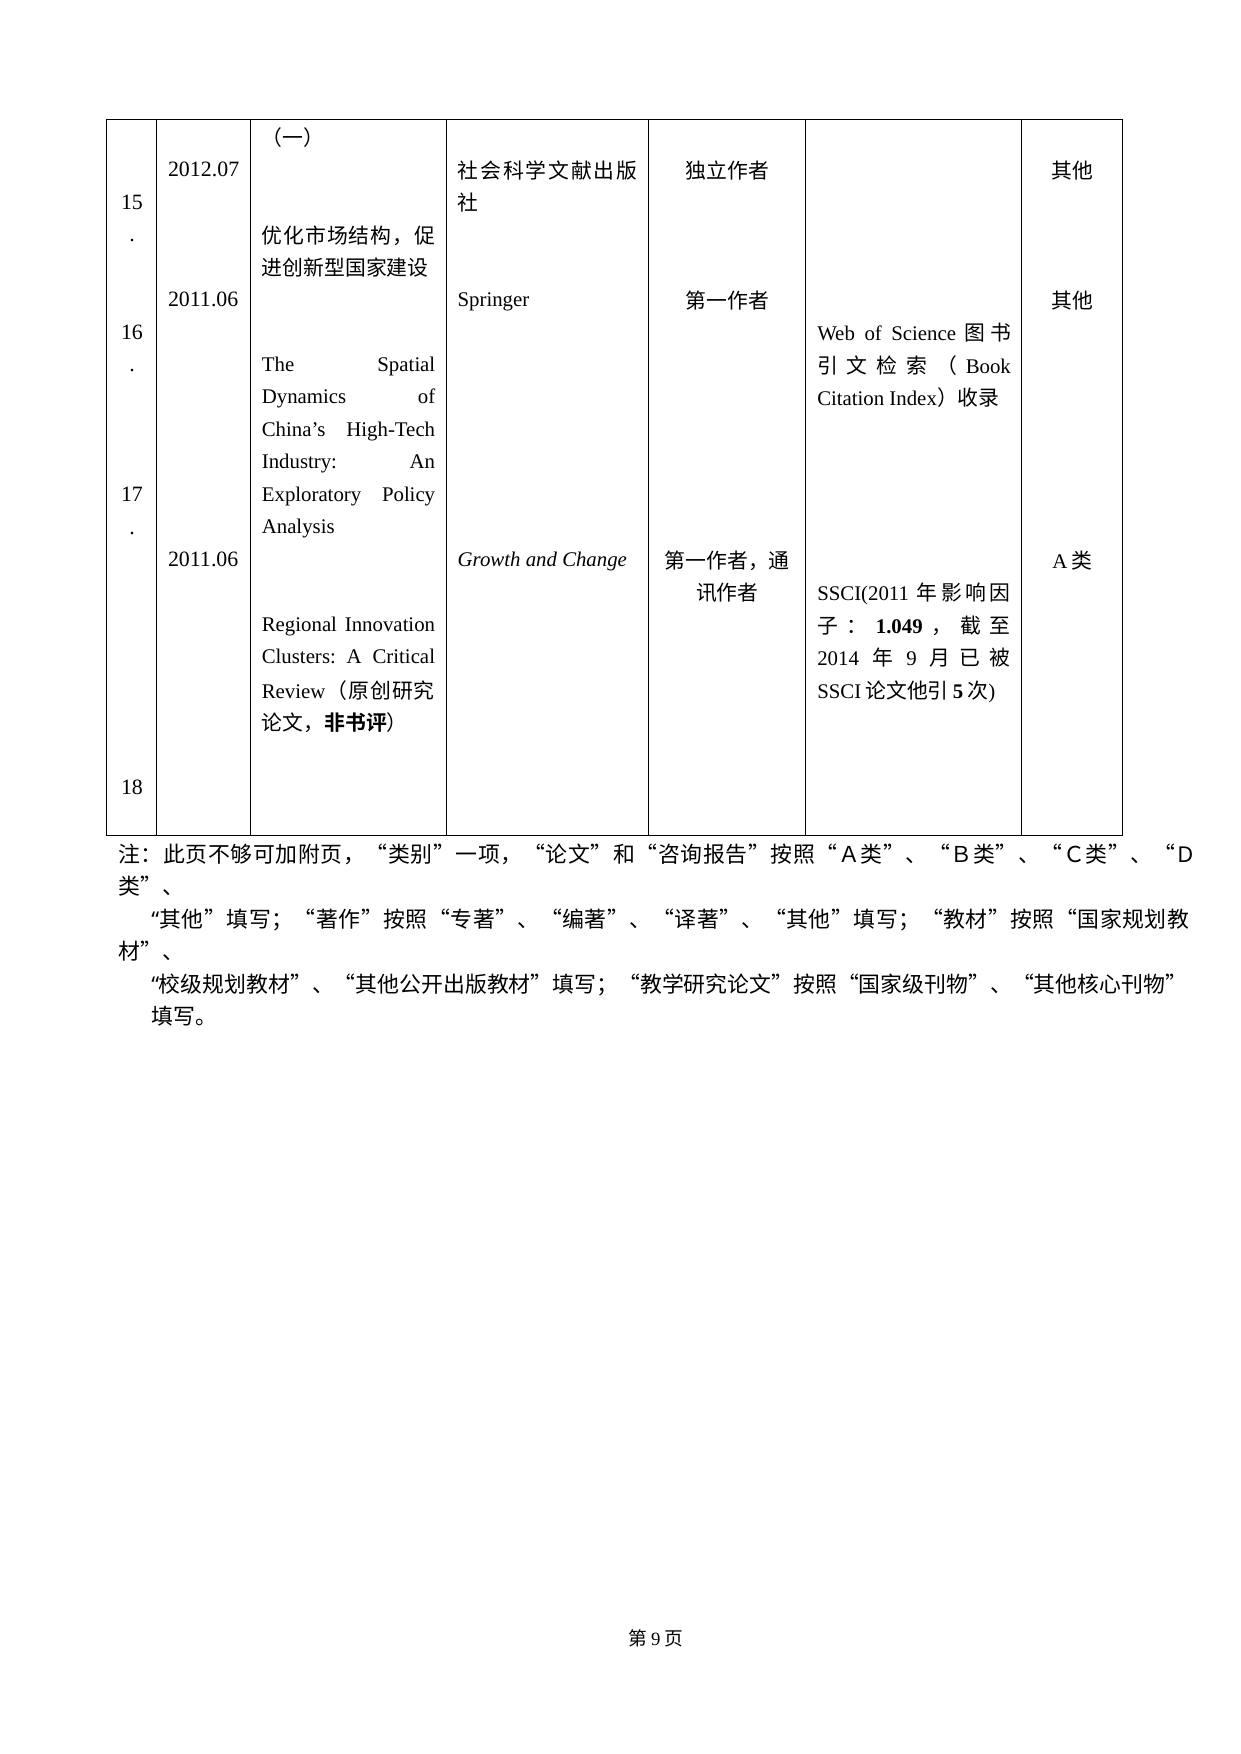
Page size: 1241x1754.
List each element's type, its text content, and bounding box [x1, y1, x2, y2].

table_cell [1022, 120, 1122, 835]
text “校级规划教材”、“其他公开出版教材”填写；“教学研究论文”按照“国家级刊物”、“其他核心刊物” [118, 966, 1193, 999]
text 填写。 [118, 999, 1193, 1031]
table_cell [806, 120, 1021, 835]
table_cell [251, 120, 446, 835]
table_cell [107, 120, 156, 835]
text “其他”填写；“著作”按照“专著”、“编著”、“译著”、“其他”填写；“教材”按照“国家规划教材”、 [118, 901, 1193, 966]
text 注：此页不够可加附页，“类别”一项，“论文”和“咨询报告”按照“Ａ类”、“Ｂ类”、“Ｃ类”、“D类”、 [118, 836, 1193, 901]
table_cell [649, 120, 805, 835]
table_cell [157, 120, 250, 835]
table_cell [447, 120, 648, 835]
